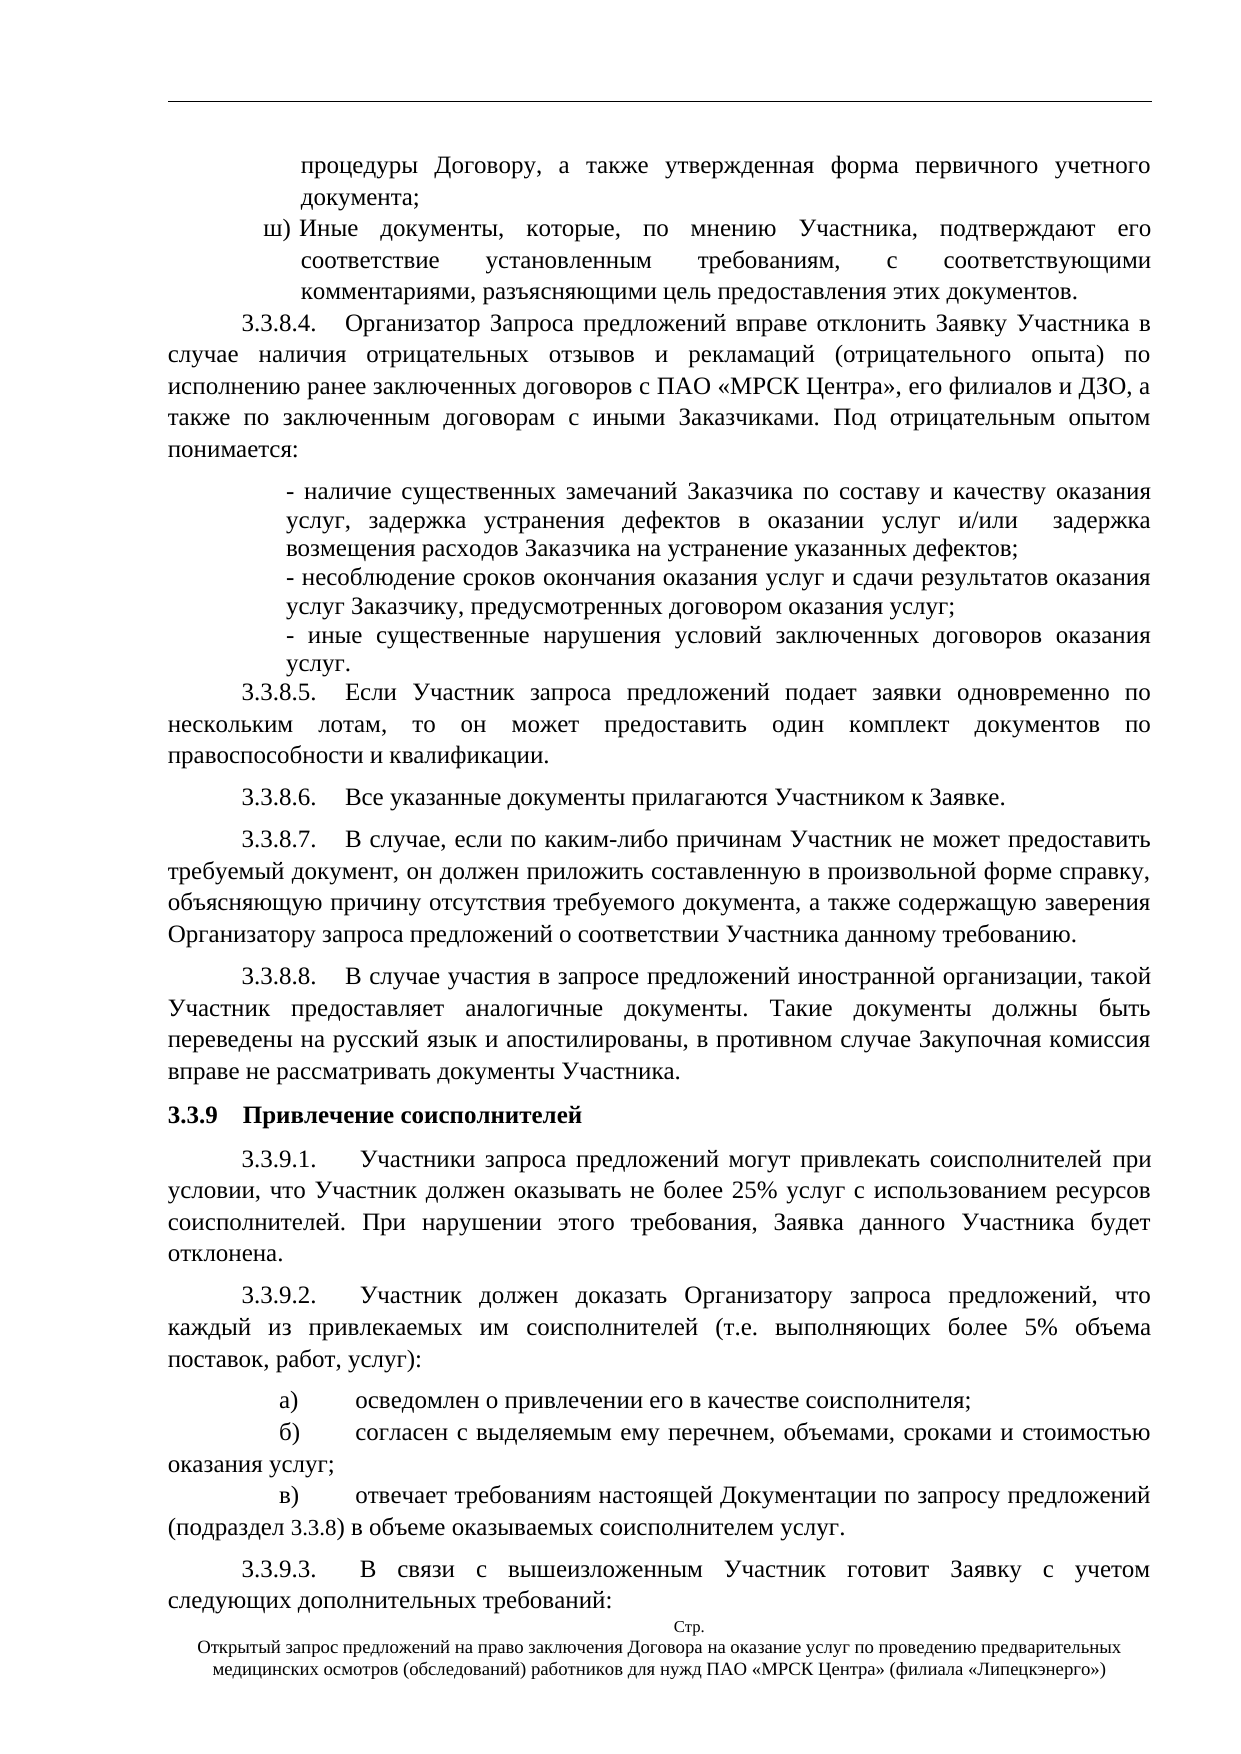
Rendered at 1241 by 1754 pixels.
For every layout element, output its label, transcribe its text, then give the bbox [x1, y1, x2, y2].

list В случае, если по каким-либо причинам Участник не может предоставить требуемый документ, он должен приложить составленную в произвольной форме справку, объясняющую причину отсутствия требуемого документа, а также содержащую заверения Организатору запроса предложений о соответствии Участника данному требованию. [168, 824, 1152, 948]
list Иные документы, которые, по мнению Участника, подтверждают его соответствие установленным требованиям, с соответствующими комментариями, разъясняющими цель предоставления этих документов. [263, 213, 1152, 305]
list Организатор Запроса предложений вправе отклонить Заявку Участника в случае наличия отрицательных отзывов и рекламаций (отрицательного опыта) по исполнению ранее заключенных договоров с ПАО «МРСК Центра», его филиалов и ДЗО, а также по заключенным договорам с иными Заказчиками. Под отрицательным опытом понимается: [168, 308, 1152, 463]
list Участник должен доказать Организатору запроса предложений, что каждый из привлекаемых им соисполнителей (т.е. выполняющих более 5% объема поставок, работ, услуг): [168, 1281, 1152, 1372]
list - наличие существенных замечаний Заказчика по составу и качеству оказания услуг, задержка устранения дефектов в оказании услуг и/или задержка возмещения расходов Заказчика на устранение указанных дефектов; [286, 476, 1152, 562]
list - иные существенные нарушения условий заключенных договоров оказания услуг. [286, 620, 1152, 677]
list согласен с выделяемым ему перечнем, объемами, сроками и стоимостью оказания услуг; [168, 1417, 1152, 1477]
list отвечает требованиям настоящей Документации по запросу предложений (подраздел 3.3.8) в объеме оказываемых соисполнителем услуг. [168, 1480, 1152, 1541]
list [263, 150, 1152, 210]
list осведомлен о привлечении его в качестве соисполнителя; [168, 1386, 1152, 1414]
list Все указанные документы прилагаются Участником к Заявке. [168, 782, 1152, 811]
list В случае участия в запросе предложений иностранной организации, такой Участник предоставляет аналогичные документы. Такие документы должны быть переведены на русский язык и апостилированы, в противном случае Закупочная комиссия вправе не рассматривать документы Участника. [168, 961, 1152, 1084]
list Участники запроса предложений могут привлекать соисполнителей при условии, что Участник должен оказывать не более 25% услуг c использованием ресурсов соисполнителей. При нарушении этого требования, Заявка данного Участника будет отклонена. [168, 1144, 1152, 1267]
subtitle Привлечение соисполнителей [168, 1100, 1152, 1128]
list - несоблюдение сроков окончания оказания услуг и сдачи результатов оказания услуг Заказчику, предусмотренных договором оказания услуг; [286, 562, 1152, 620]
list В связи с вышеизложенным Участник готовит Заявку с учетом следующих дополнительных требований: [168, 1554, 1152, 1614]
list Если Участник запроса предложений подает заявки одновременно по нескольким лотам, то он может предоставить один комплект документов по правоспособности и квалификации. [168, 677, 1152, 769]
